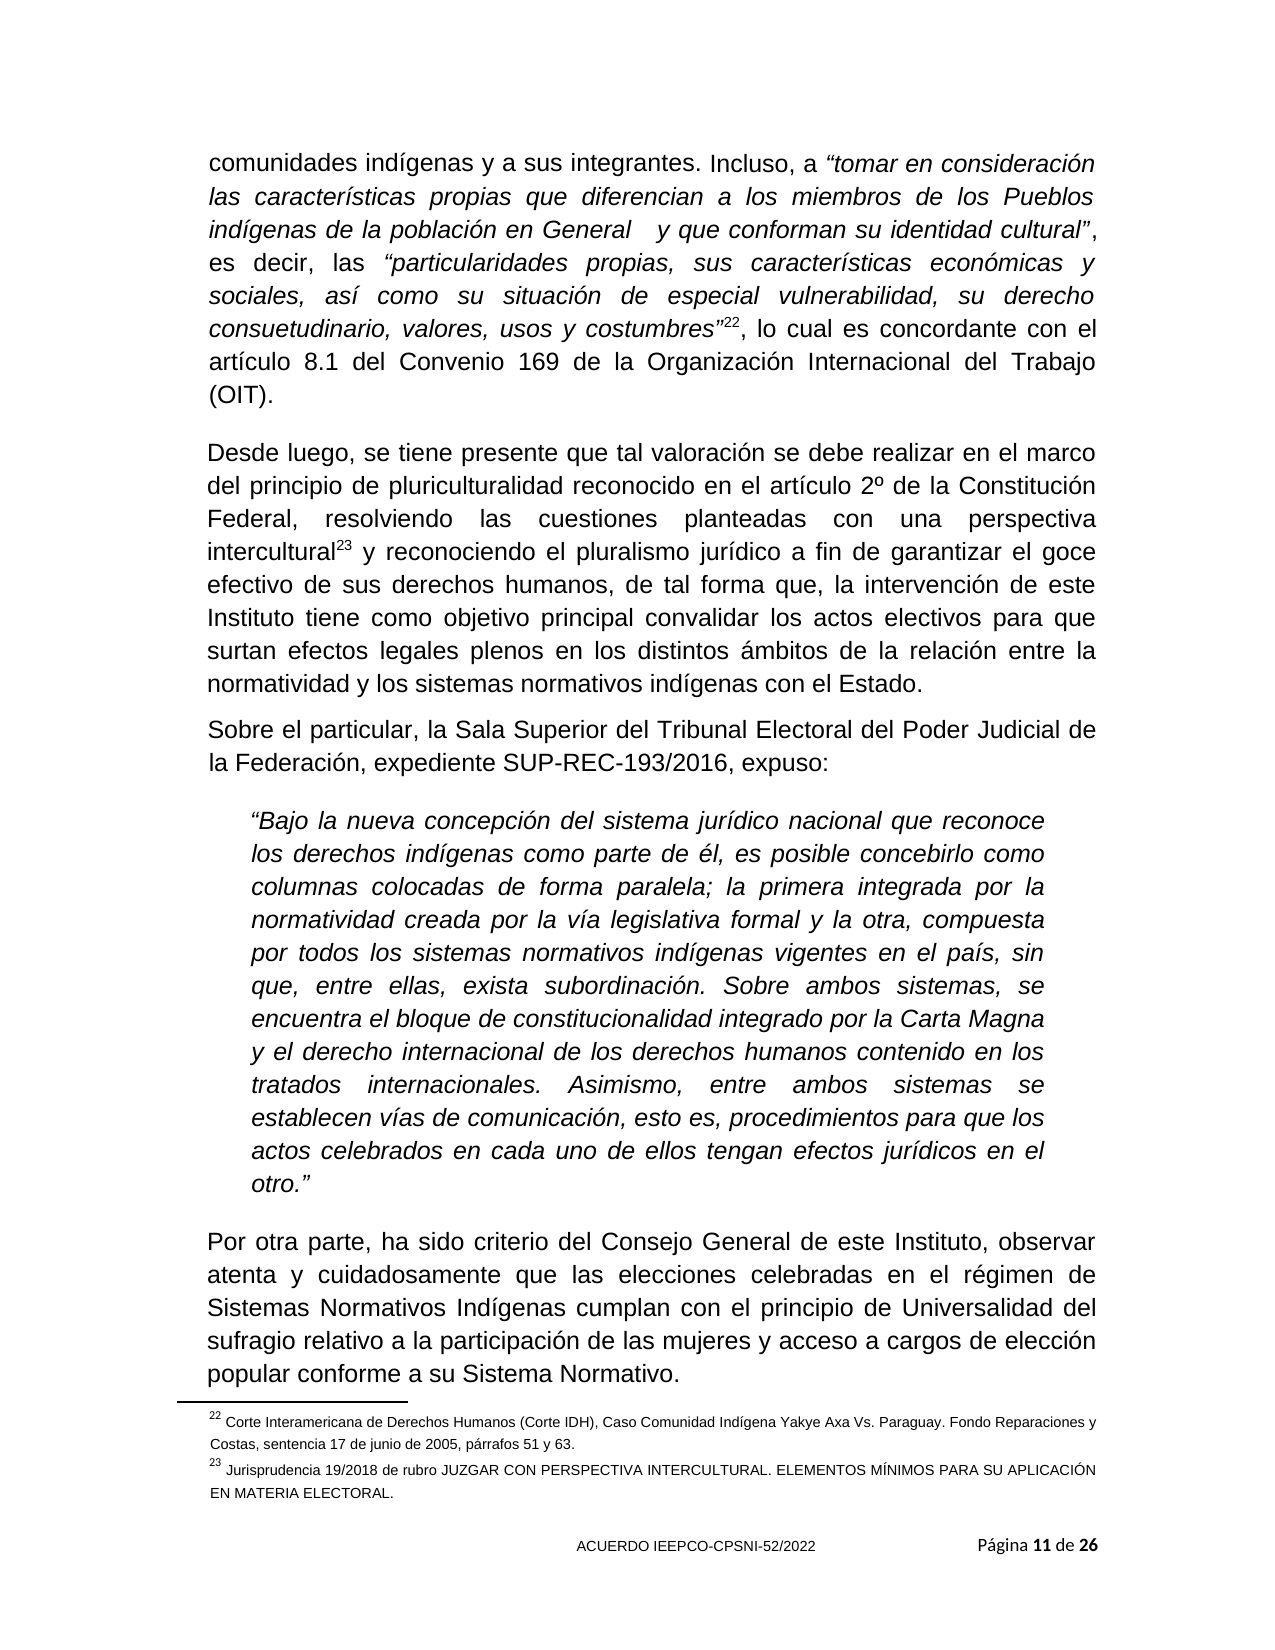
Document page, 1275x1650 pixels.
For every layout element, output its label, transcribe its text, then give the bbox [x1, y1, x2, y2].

text Sobre el particular, la Sala Superior del Tribunal Electoral del Poder Judicial de la Federación, expediente SUP-REC-193/2016, expuso: [207, 715, 1098, 776]
text Por otra parte, ha sido criterio del Consejo General de este Instituto, observar atenta y cuidadosamente que las elecciones celebradas en el régimen de Sistemas Normativos Indígenas cumplan con el principio de Universalidad del sufragio relativo a la participación de las mujeres y acceso a cargos de elección popular conforme a su Sistema Normativo. [207, 1227, 1098, 1388]
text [207, 148, 1098, 409]
text Desde luego, se tiene presente que tal valoración se debe realizar en el marco del principio de pluriculturalidad reconocido en el artículo 2º de la Constitución Federal, resolviendo las cuestiones planteadas con una perspectiva intercultural y reconociendo el pluralismo jurídico a fin de garantizar el goce efectivo de sus derechos humanos, de tal forma que, la intervención de este Instituto tiene como objetivo principal convalidar los actos electivos para que surtan efectos legales plenos en los distintos ámbitos de la relación entre la normatividad y los sistemas normativos indígenas con el Estado. [207, 438, 1098, 698]
text “Bajo la nueva concepción del sistema jurídico nacional que reconoce los derechos indígenas como parte de él, es posible concebirlo como columnas colocadas de forma paralela; la primera integrada por la normatividad creada por la vía legislativa formal y la otra, compuesta por todos los sistemas normativos indígenas vigentes en el país, sin que, entre ellas, exista subordinación. Sobre ambos sistemas, se encuentra el bloque de constitucionalidad integrado por la Carta Magna y el derecho internacional de los derechos humanos contenido en los tratados internacionales. Asimismo, entre ambos sistemas se establecen vías de comunicación, esto es, procedimientos para que los actos celebrados en cada uno de ellos tengan efectos jurídicos en el otro.” [250, 806, 1048, 1198]
